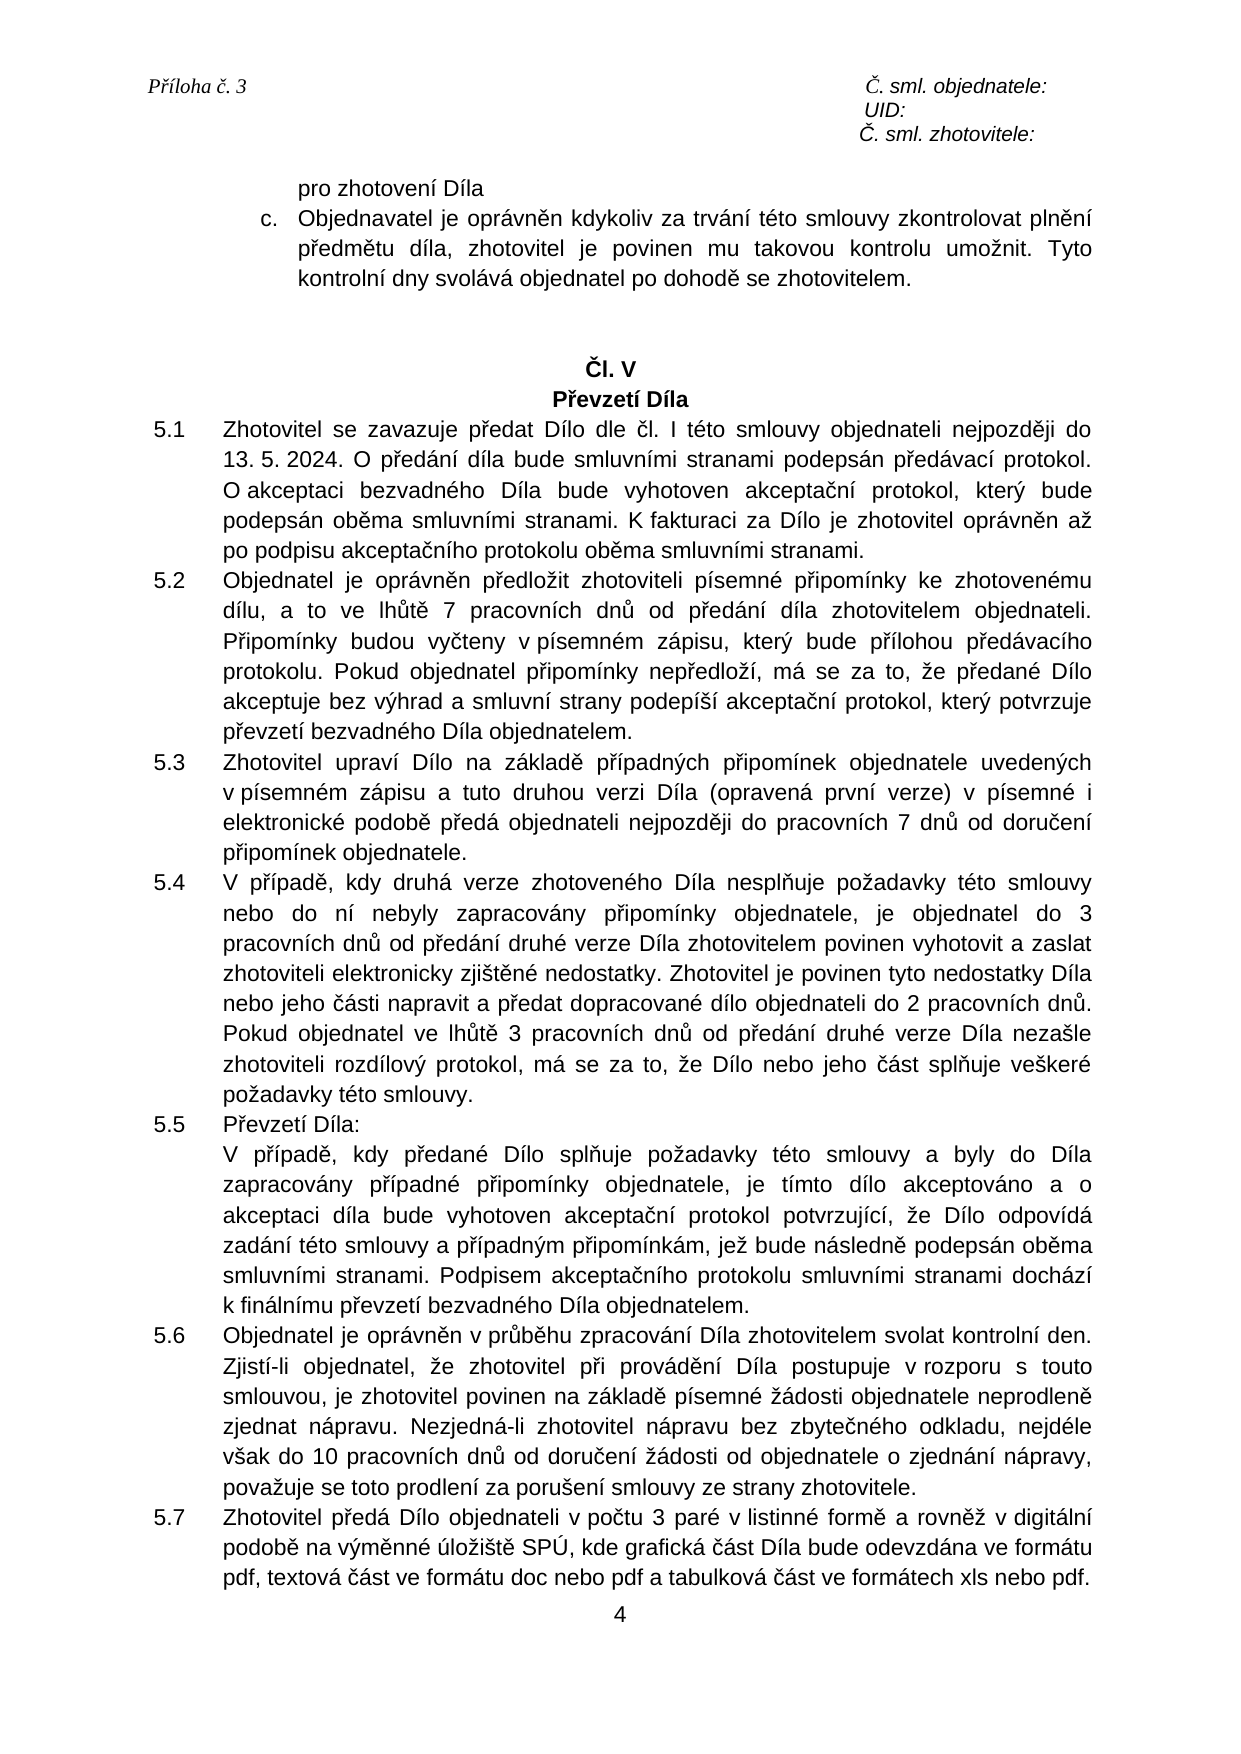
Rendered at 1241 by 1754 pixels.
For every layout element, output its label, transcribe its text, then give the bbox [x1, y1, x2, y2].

list Převzetí Díla [148, 356, 1093, 412]
list Objednatel je oprávněn v průběhu zpracování Díla zhotovitelem svolat kontrolní den. Zjistí-li objednatel, že zhotovitel při provádění Díla postupuje v rozporu s touto smlouvou, je zhotovitel povinen na základě písemné žádosti objednatele neprodleně zjednat nápravu. Nezjedná-li zhotovitel nápravu bez zbytečného odkladu, nejdéle však do 10 pracovních dnů od doručení žádosti od objednatele o zjednání nápravy, považuje se toto prodlení za porušení smlouvy ze strany zhotovitele. [185, 1322, 1093, 1500]
list Převzetí Díla: [185, 1111, 1093, 1137]
list V případě, kdy druhá verze zhotoveného Díla nesplňuje požadavky této smlouvy nebo do ní nebyly zapracovány připomínky objednatele, je objednatel do 3 pracovních dnů od předání druhé verze Díla zhotovitelem povinen vyhotovit a zaslat zhotoviteli elektronicky zjištěné nedostatky. Zhotovitel je povinen tyto nedostatky Díla nebo jeho části napravit a předat dopracované dílo objednateli do 2 pracovních dnů. Pokud objednatel ve lhůtě 3 pracovních dnů od předání druhé verze Díla nezašle zhotoviteli rozdílový protokol, má se za to, že Dílo nebo jeho část splňuje veškeré požadavky této smlouvy. [185, 869, 1093, 1107]
list Zhotovitel předá Dílo objednateli v počtu 3 paré v listinné formě a rovněž v digitální podobě na výměnné úložiště SPÚ, kde grafická část Díla bude odevzdána ve formátu pdf, textová část ve formátu doc nebo pdf a tabulková část ve formátech xls nebo pdf. [185, 1504, 1093, 1591]
list Objednavatel je oprávněn kdykoliv za trvání této smlouvy zkontrolovat plnění předmětu díla, zhotovitel je povinen mu takovou kontrolu umožnit. Tyto kontrolní dny svolává objednatel po dohodě se zhotovitelem. [260, 205, 1093, 292]
list Objednatel je oprávněn předložit zhotoviteli písemné připomínky ke zhotovenému dílu, a to ve lhůtě 7 pracovních dnů od předání díla zhotovitelem objednateli. Připomínky budou vyčteny v písemném zápisu, který bude přílohou předávacího protokolu. Pokud objednatel připomínky nepředloží, má se za to, že předané Dílo akceptuje bez výhrad a smluvní strany podepíší akceptační protokol, který potvrzuje převzetí bezvadného Díla objednatelem. [185, 567, 1093, 745]
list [260, 174, 1093, 201]
list Zhotovitel se zavazuje předat Dílo dle čl. I této smlouvy objednateli nejpozději do 13. 5. 2024. O předání díla bude smluvními stranami podepsán předávací protokol. O akceptaci bezvadného Díla bude vyhotoven akceptační protokol, který bude podepsán oběma smluvními stranami. K fakturaci za Dílo je zhotovitel oprávněn až po podpisu akceptačního protokolu oběma smluvními stranami. [185, 416, 1093, 563]
text V případě, kdy předané Dílo splňuje požadavky této smlouvy a byly do Díla zapracovány případné připomínky objednatele, je tímto dílo akceptováno a o akceptaci díla bude vyhotoven akceptační protokol potvrzující, že Dílo odpovídá zadání této smlouvy a případným připomínkám, jež bude následně podepsán oběma smluvními stranami. Podpisem akceptačního protokolu smluvními stranami dochází k finálnímu převzetí bezvadného Díla objednatelem. [223, 1141, 1093, 1319]
list Zhotovitel upraví Dílo na základě případných připomínek objednatele uvedených v písemném zápisu a tuto druhou verzi Díla (opravená první verze) v písemné i elektronické podobě předá objednateli nejpozději do pracovních 7 dnů od doručení připomínek objednatele. [185, 748, 1093, 866]
